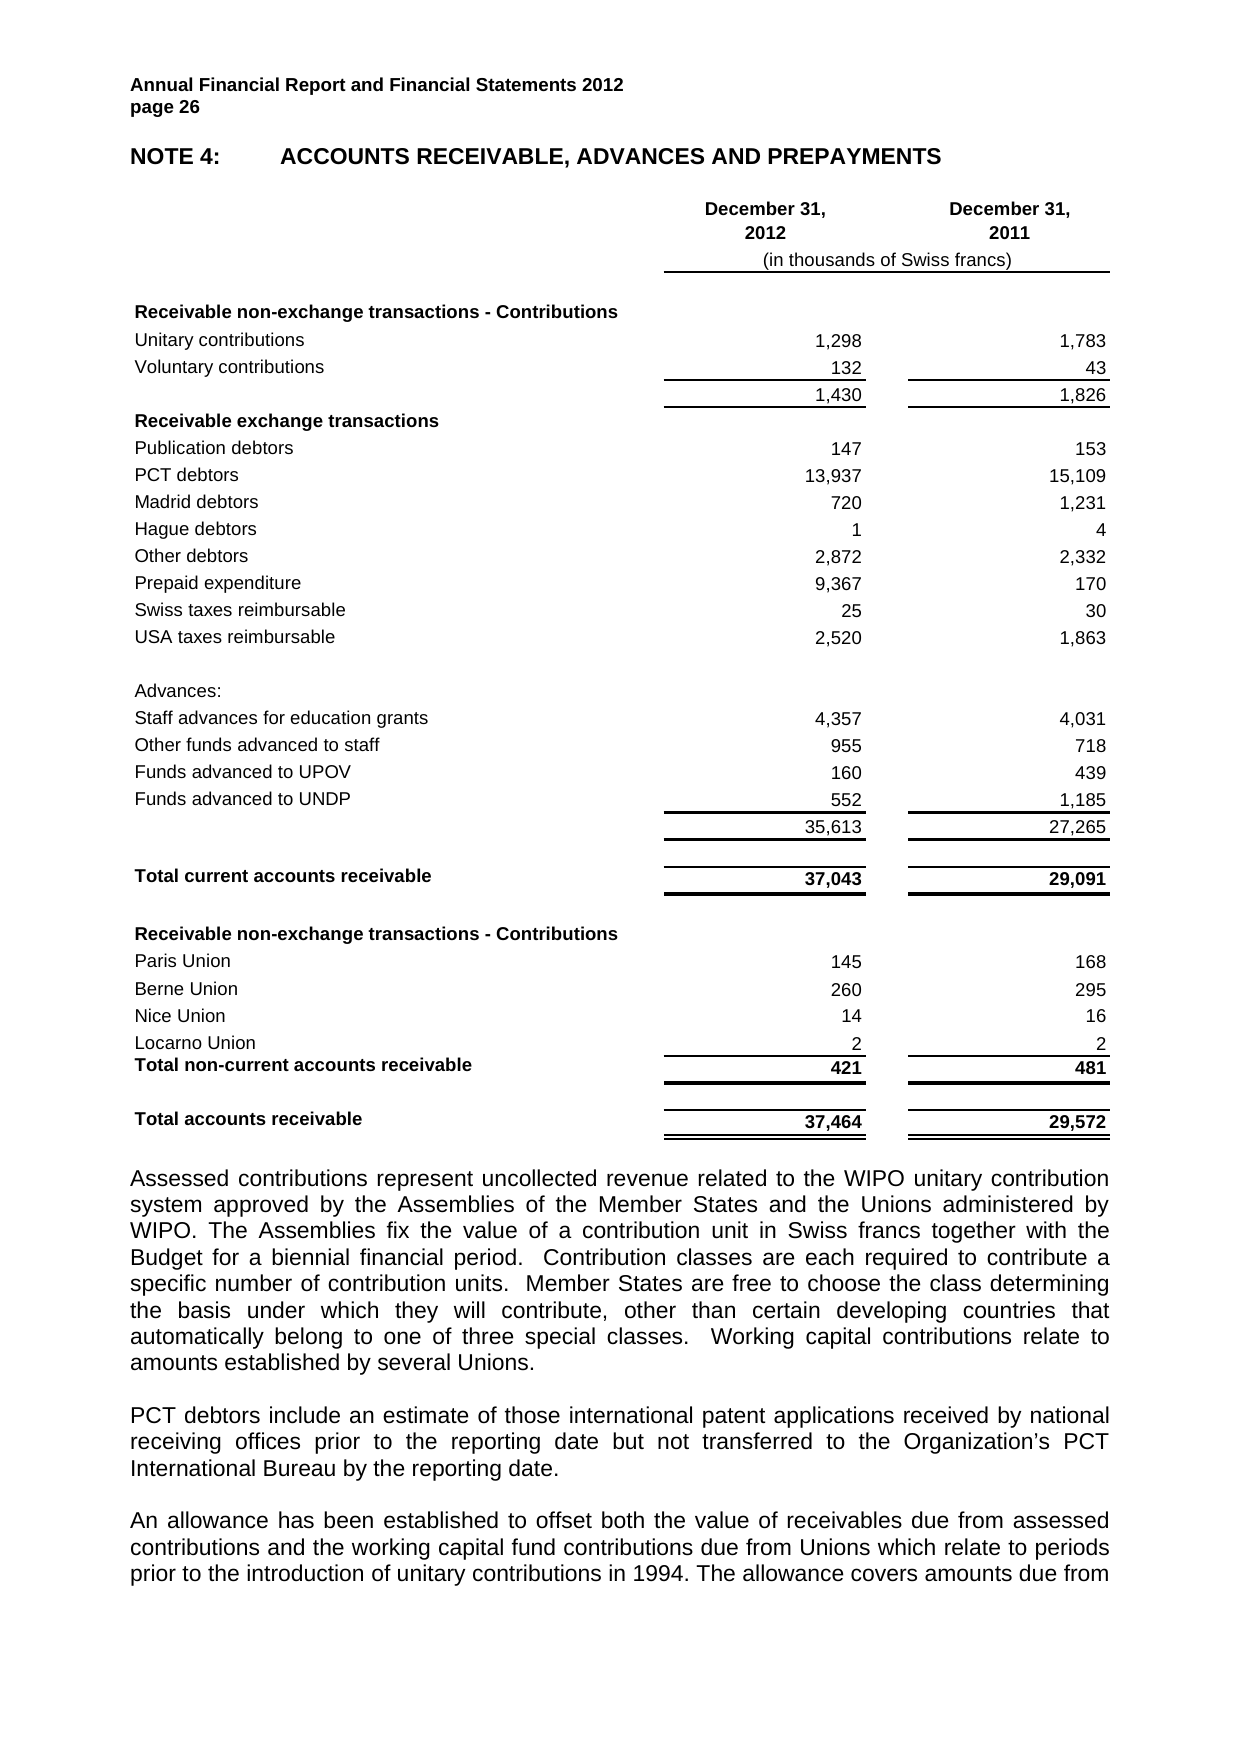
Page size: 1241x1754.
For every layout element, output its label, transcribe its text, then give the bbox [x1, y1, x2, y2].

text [130, 1507, 1110, 1586]
text Assessed contributions represent uncollected revenue related to the WIPO unitary contribution system approved by the Assemblies of the Member States and the Unions administered by WIPO. The Assemblies fix the value of a contribution unit in Swiss francs together with the Budget for a biennial financial period. Contribution classes are each required to contribute a specific number of contribution units. Member States are free to choose the class determining the basis under which they will contribute, other than certain developing countries that automatically belong to one of three special classes. Working capital contributions relate to amounts established by several Unions. [130, 1165, 1110, 1376]
subtitle Note 4: Accounts Receivable, advances and prepayments [130, 143, 1110, 170]
text PCT debtors include an estimate of those international patent applications received by national receiving offices prior to the reporting date but not transferred to the Organization’s PCT International Bureau by the reporting date. [130, 1402, 1110, 1481]
